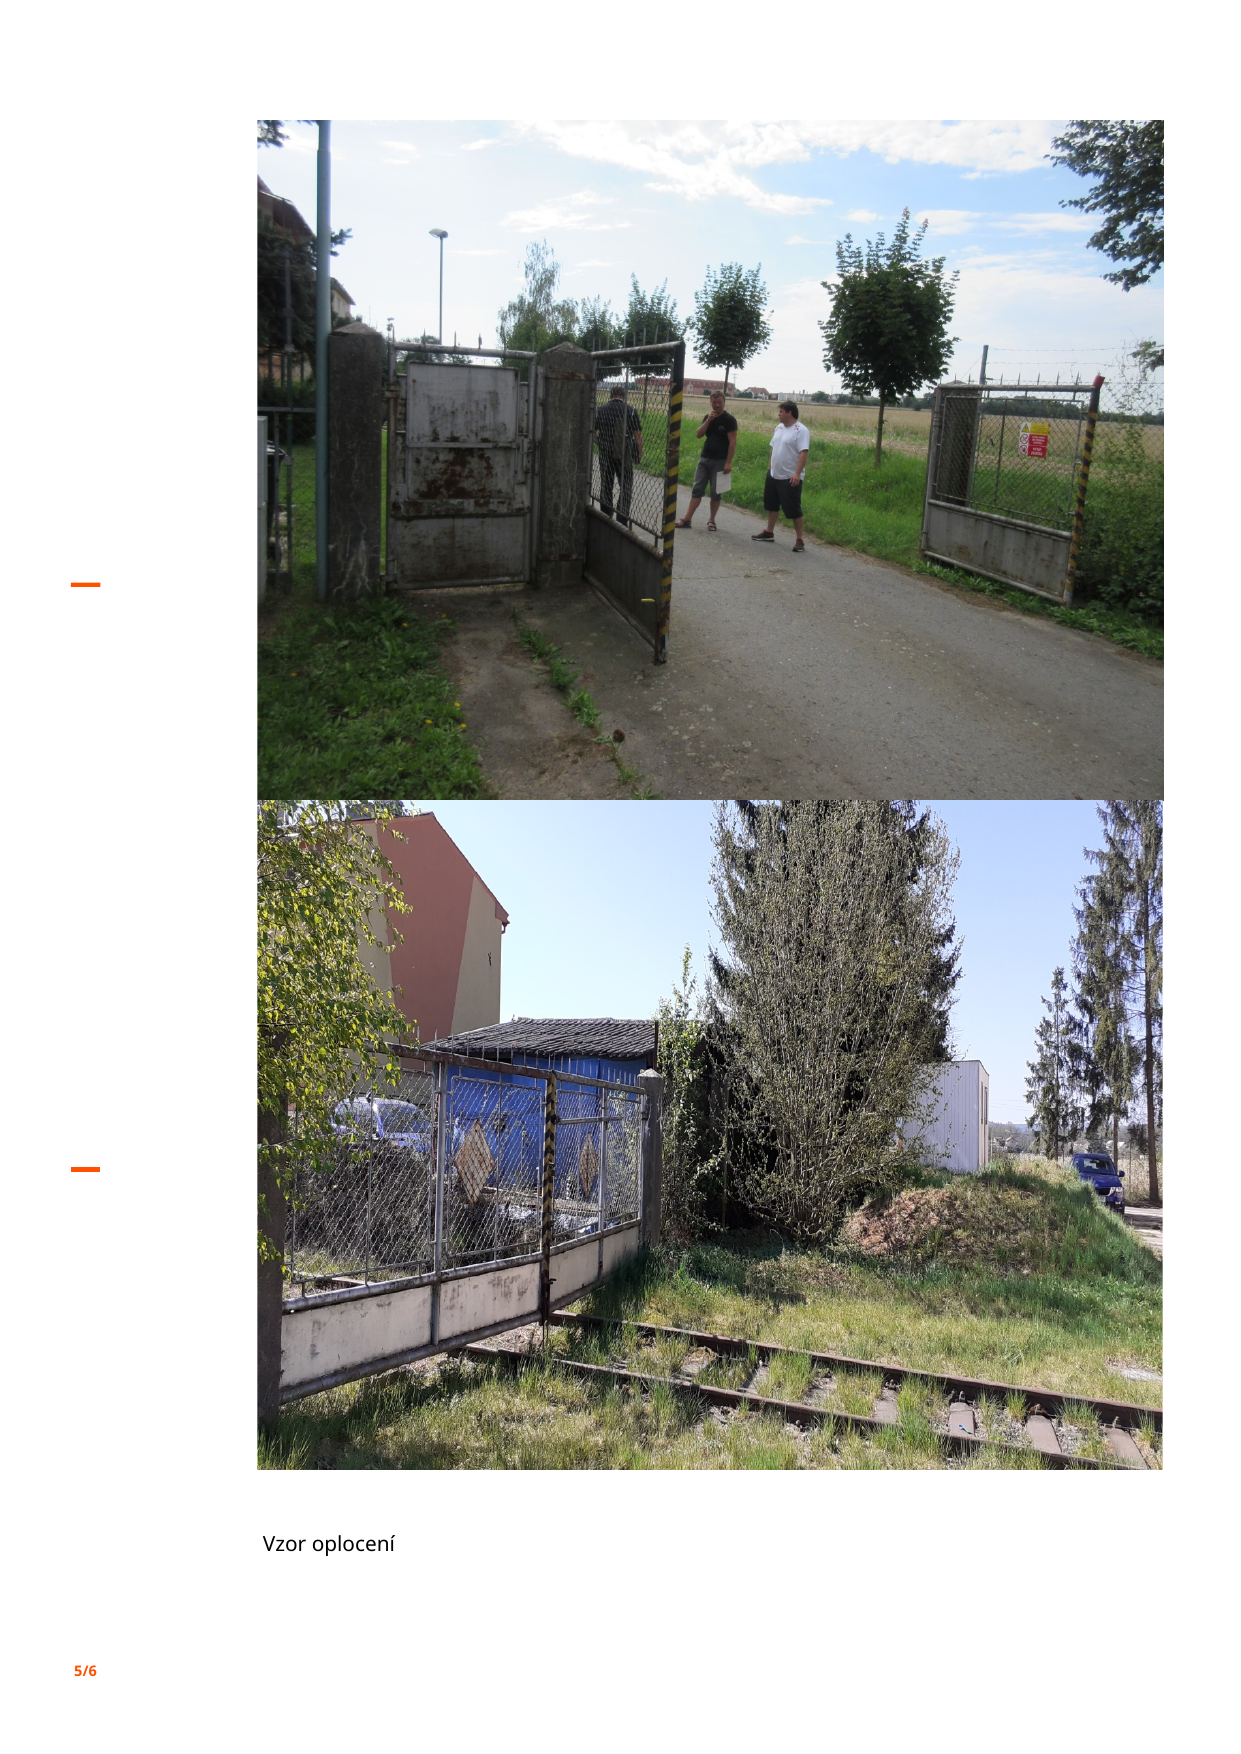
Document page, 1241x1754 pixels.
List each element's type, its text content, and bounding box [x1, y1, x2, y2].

text Vzor oplocení [257, 1529, 1122, 1558]
picture [257, 120, 1164, 1470]
